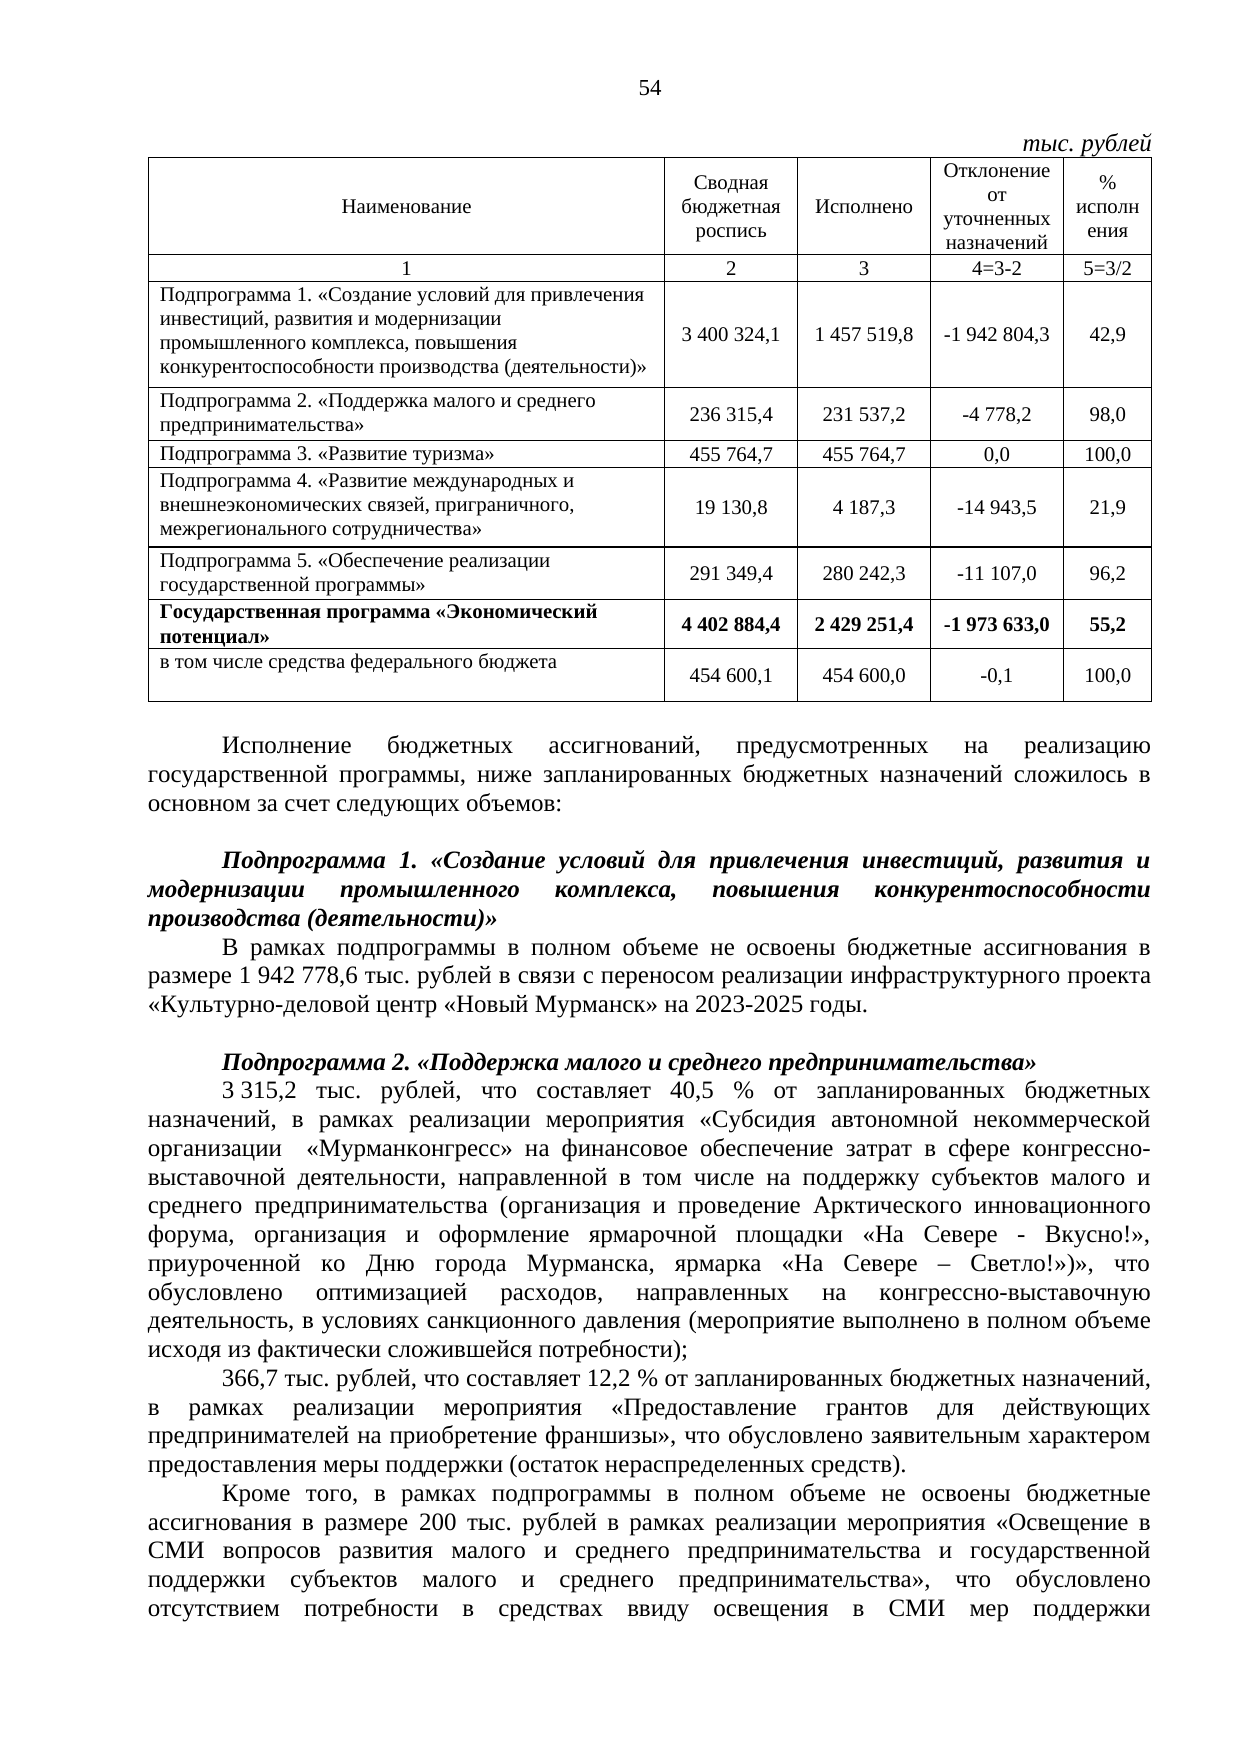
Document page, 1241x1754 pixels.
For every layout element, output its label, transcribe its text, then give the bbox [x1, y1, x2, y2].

table_cell 4 187,3 [798, 468, 930, 546]
table_cell 454 600,1 [665, 649, 797, 701]
table_cell 455 764,7 [665, 441, 797, 467]
table_cell 455 764,7 [798, 441, 930, 467]
table_cell 19 130,8 [665, 468, 797, 546]
table_cell 5=3/2 [1064, 255, 1151, 281]
table_cell 42,9 [1064, 282, 1151, 387]
text Подпрограмма 2. «Поддержка малого и среднего предпринимательства» [148, 1047, 1152, 1076]
table_cell -14 943,5 [931, 468, 1063, 546]
table_cell 454 600,0 [798, 649, 930, 701]
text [148, 1478, 1152, 1622]
table_cell 291 349,4 [665, 548, 797, 598]
table_cell Подпрограмма 4. «Развитие международных и внешнеэкономических связей, приграничного, межрегионального сотрудничества» [149, 468, 664, 546]
table_cell 21,9 [1064, 468, 1151, 546]
text Подпрограмма 1. «Создание условий для привлечения инвестиций, развития и модернизации промышленного комплекса, повышения конкурентоспособности производства (деятельности)» [148, 846, 1152, 932]
text 366,7 тыс. рублей, что составляет 12,2 % от запланированных бюджетных назначений, в рамках реализации мероприятия «Предоставление грантов для действующих предпринимателей на приобретение франшизы», что обусловлено заявительным характером предоставления меры поддержки (остаток нераспределенных средств). [148, 1363, 1152, 1478]
text 3 315,2 тыс. рублей, что составляет 40,5 % от запланированных бюджетных назначений, в рамках реализации мероприятия «Субсидия автономной некоммерческой организации «Мурманконгресс» на финансовое обеспечение затрат в сфере конгрессно-выставочной деятельности, направленной в том числе на поддержку субъектов малого и среднего предпринимательства (организация и проведение Арктического инновационного форума, организация и оформление ярмарочной площадки «На Севере - Вкусно!», приуроченной ко Дню города Мурманска, ярмарка «На Севере – Светло!»)», что обусловлено оптимизацией расходов, направленных на конгрессно-выставочную деятельность, в условиях санкционного давления (мероприятие выполнено в полном объеме исходя из фактически сложившейся потребности); [148, 1076, 1152, 1363]
table_cell 1 457 519,8 [798, 282, 930, 387]
table_cell 280 242,3 [798, 548, 930, 598]
table_cell -0,1 [931, 649, 1063, 701]
text Исполнение бюджетных ассигнований, предусмотренных на реализацию государственной программы, ниже запланированных бюджетных назначений сложилось в основном за счет следующих объемов: [148, 731, 1152, 817]
table_cell -1 942 804,3 [931, 282, 1063, 387]
text тыс. рублей [148, 128, 1152, 157]
table_cell 0,0 [931, 441, 1063, 467]
table_cell 3 400 324,1 [665, 282, 797, 387]
table_cell 2 429 251,4 [798, 600, 930, 648]
table_header Сводная бюджетная роспись [665, 158, 797, 254]
table_cell -1 973 633,0 [931, 600, 1063, 648]
table_header Наименование [149, 158, 664, 254]
table_cell -11 107,0 [931, 548, 1063, 598]
table_cell 231 537,2 [798, 388, 930, 440]
table_cell 1 [149, 255, 664, 281]
table_cell 4=3-2 [931, 255, 1063, 281]
table_cell 100,0 [1064, 441, 1151, 467]
table_header Исполнено [798, 158, 930, 254]
table_cell 4 402 884,4 [665, 600, 797, 648]
table_header % исполнения [1064, 158, 1151, 254]
table_header Отклонение от уточненных назначений [931, 158, 1063, 254]
table_cell Подпрограмма 3. «Развитие туризма» [149, 441, 664, 467]
table_cell Подпрограмма 5. «Обеспечение реализации государственной программы» [149, 548, 664, 598]
table_cell 55,2 [1064, 600, 1151, 648]
table_cell -4 778,2 [931, 388, 1063, 440]
table_cell 100,0 [1064, 649, 1151, 701]
table_cell Государственная программа «Экономический потенциал» [149, 600, 664, 648]
text В рамках подпрограммы в полном объеме не освоены бюджетные ассигнования в размере 1 942 778,6 тыс. рублей в связи с переносом реализации инфраструктурного проекта «Культурно-деловой центр «Новый Мурманск» на 2023-2025 годы. [148, 932, 1152, 1018]
table_cell Подпрограмма 2. «Поддержка малого и среднего предпринимательства» [149, 388, 664, 440]
table_cell 2 [665, 255, 797, 281]
table_cell Подпрограмма 1. «Создание условий для привлечения инвестиций, развития и модернизации промышленного комплекса, повышения конкурентоспособности производства (деятельности)» [149, 282, 664, 387]
table_cell 3 [798, 255, 930, 281]
table_cell 98,0 [1064, 388, 1151, 440]
table_cell 96,2 [1064, 548, 1151, 598]
table_cell 236 315,4 [665, 388, 797, 440]
table_cell в том числе средства федерального бюджета [149, 649, 664, 701]
